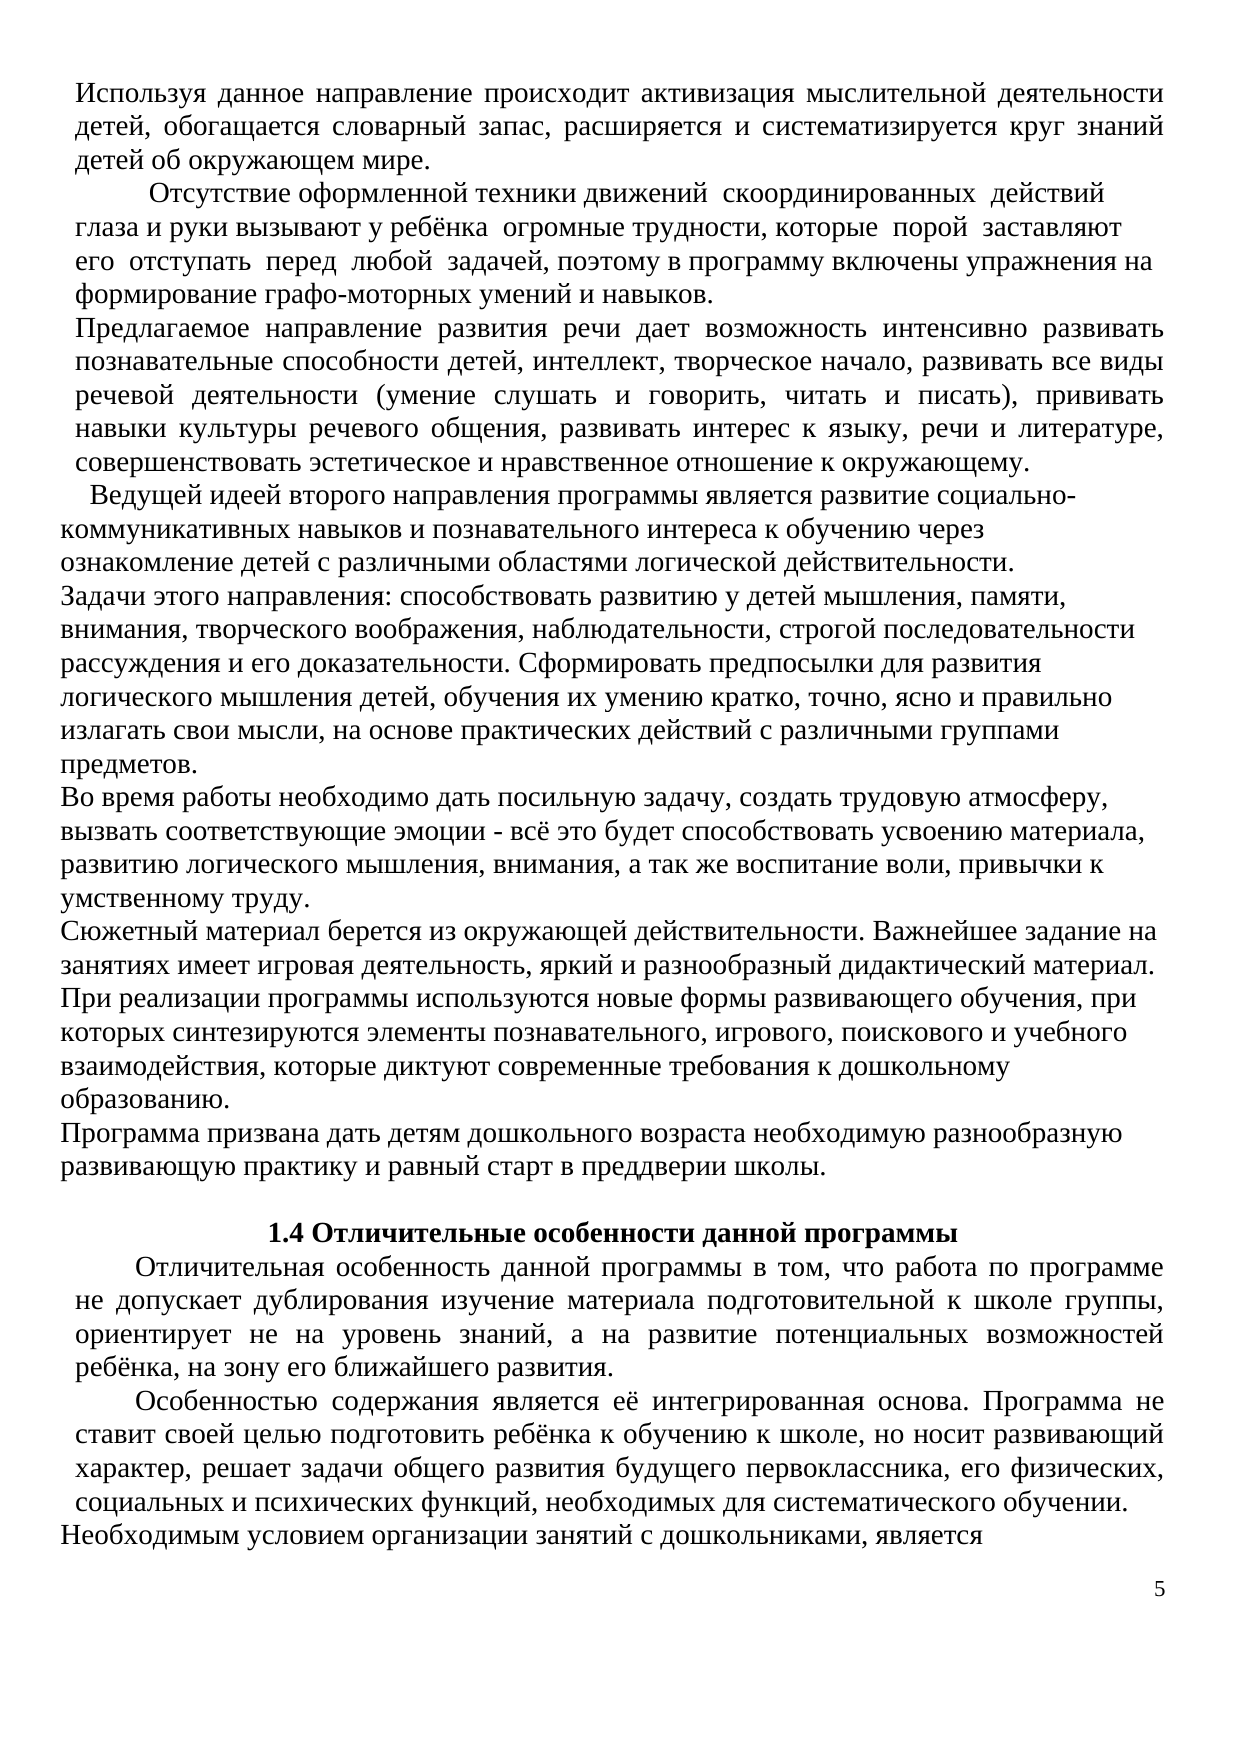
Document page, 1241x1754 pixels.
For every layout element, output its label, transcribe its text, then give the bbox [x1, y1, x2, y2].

text Отсутствие оформленной техники движений скоординированных действий глаза и руки вызывают у ребёнка огромные трудности, которые порой заставляют его отступать перед любой задачей, поэтому в программу включены упражнения на формирование графо-моторных умений и навыков. [75, 176, 1165, 310]
text 1.4 Отличительные особенности данной программы [60, 1215, 1165, 1249]
text Во время работы необходимо дать посильную задачу, создать трудовую атмосферу, вызвать соответствующие эмоции - всё это будет способствовать усвоению материала, развитию логического мышления, внимания, а так же воспитание воли, привычки к умственному труду. [60, 779, 1165, 913]
text Предлагаемое направление развития речи дает возможность интенсивно развивать познавательные способности детей, интеллект, творческое начало, развивать все виды речевой деятельности (умение слушать и говорить, читать и писать), прививать навыки культуры речевого общения, развивать интерес к языку, речи и литературе, совершенствовать эстетическое и нравственное отношение к окружающему. [75, 310, 1165, 477]
text Отличительная особенность данной программы в том, что работа по программе не допускает дублирования изучение материала подготовительной к школе группы, ориентирует не на уровень знаний, а на развитие потенциальных возможностей ребёнка, на зону его ближайшего развития. [75, 1249, 1165, 1383]
text При реализации программы используются новые формы развивающего обучения, при которых синтезируются элементы познавательного, игрового, поискового и учебного взаимодействия, которые диктуют современные требования к дошкольному образованию. [60, 981, 1165, 1115]
text Особенностью содержания является её интегрированная основа. Программа не ставит своей целью подготовить ребёнка к обучению к школе, но носит развивающий характер, решает задачи общего развития будущего первоклассника, его физических, социальных и психических функций, необходимых для систематического обучении. [75, 1383, 1165, 1517]
text Используя данное направление происходит активизация мыслительной деятельности детей, обогащается словарный запас, расширяется и систематизируется круг знаний детей об окружающем мире. [75, 75, 1165, 176]
text Ведущей идеей второго направления программы является развитие социально-коммуникативных навыков и познавательного интереса к обучению через ознакомление детей с различными областями логической действительности. [60, 477, 1165, 578]
text Задачи этого направления: способствовать развитию у детей мышления, памяти, внимания, творческого воображения, наблюдательности, строгой последовательности рассуждения и его доказательности. Сформировать предпосылки для развития логического мышления детей, обучения их умению кратко, точно, ясно и правильно излагать свои мысли, на основе практических действий с различными группами предметов. [198, 578, 1165, 779]
text Программа призвана дать детям дошкольного возраста необходимую разнообразную развивающую практику и равный старт в преддверии школы. [60, 1115, 1165, 1182]
text Сюжетный материал берется из окружающей действительности. Важнейшее задание на занятиях имеет игровая деятельность, яркий и разнообразный дидактический материал. [60, 913, 1165, 981]
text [60, 1517, 1165, 1551]
